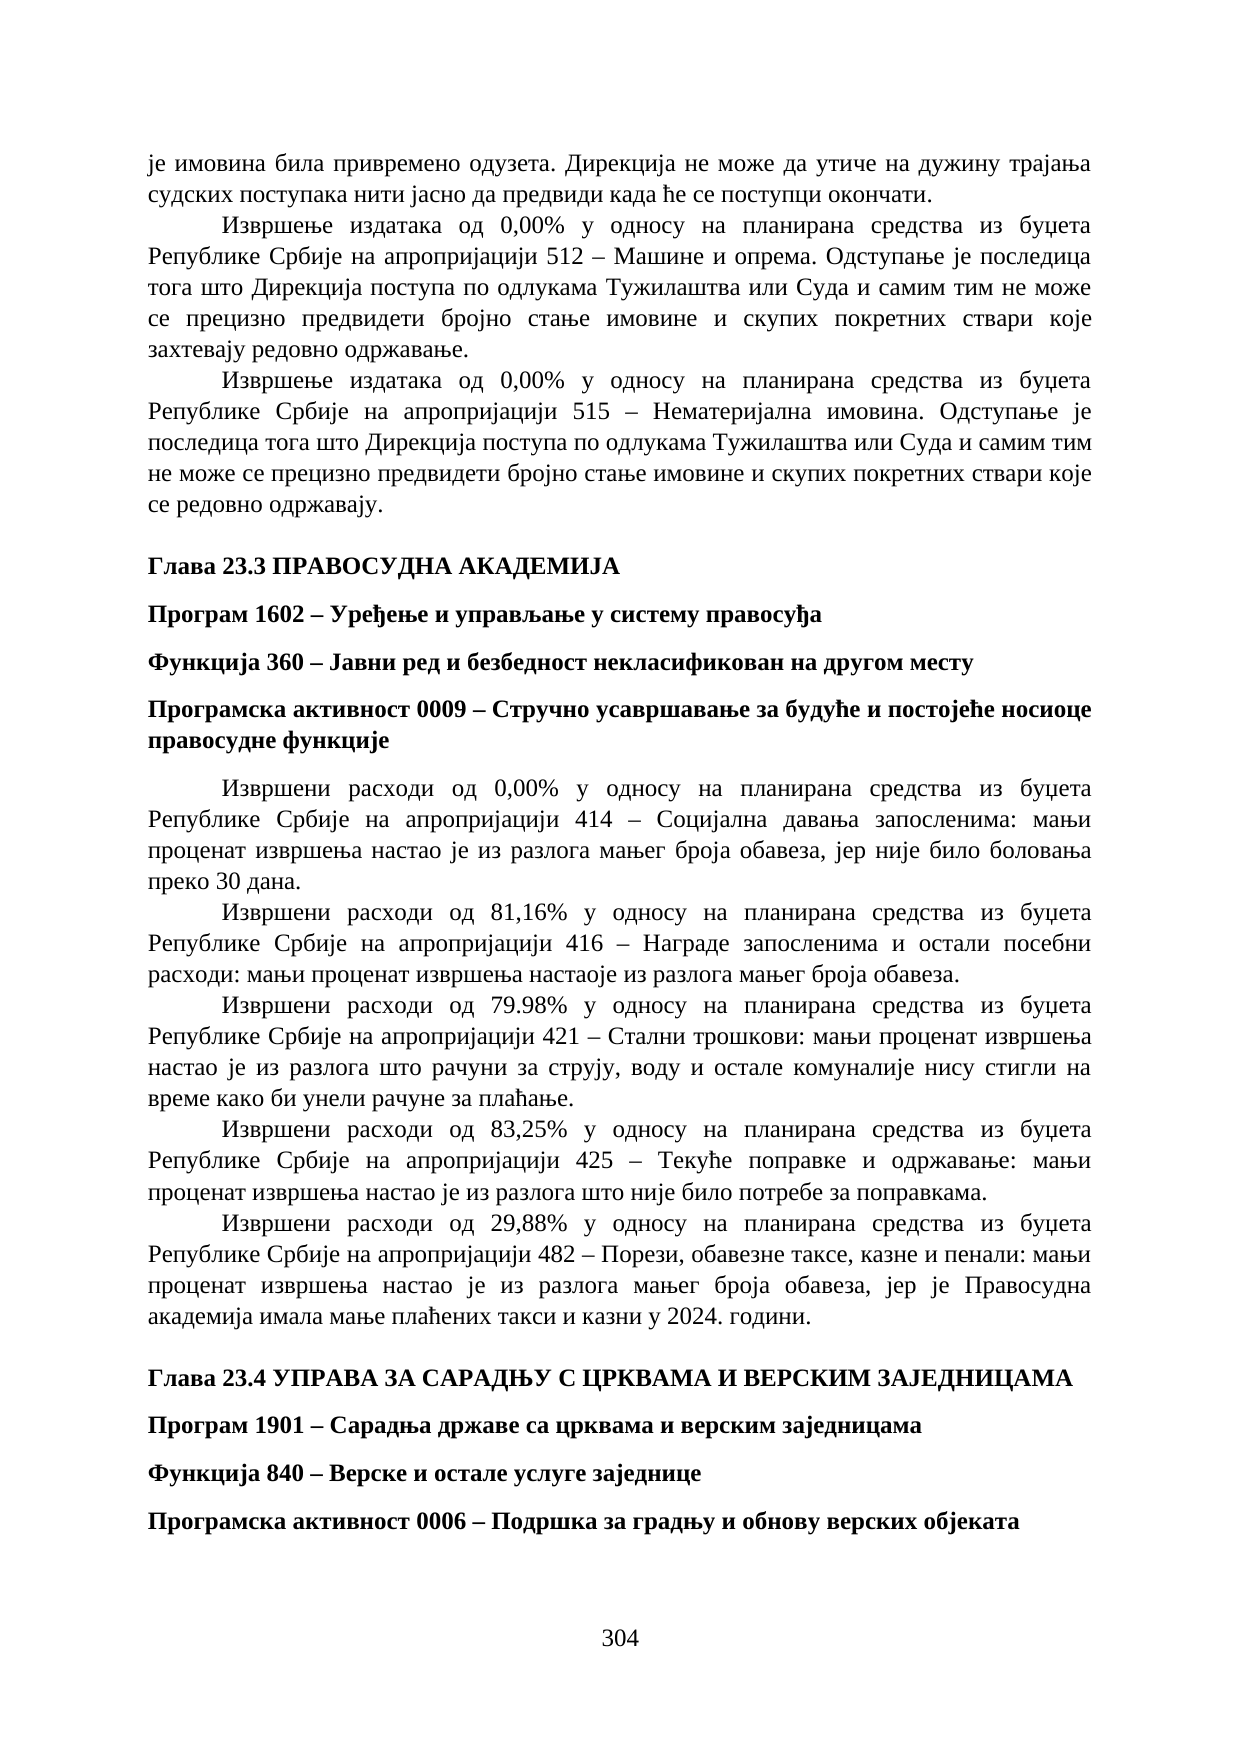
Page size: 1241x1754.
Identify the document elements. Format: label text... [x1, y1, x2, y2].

text Програм 1602 – Уређење и управљање у систему правосуђа [148, 599, 1093, 628]
text Програм 1901 – Сарадња државе са црквама и верским заједницама [148, 1411, 1093, 1439]
text Извршење издатака од 0,00% у односу на планирана средства из буџета Републике Србије на апропријацији 512 – Машине и опрема. Одступање је последица тога што Дирекција поступа по одлукама Тужилаштва или Суда и самим тим не може се прецизно предвидети бројно стање имовине и скупих покретних ствари које захтевају редовно одржавање. [148, 210, 1093, 363]
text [148, 148, 1093, 207]
text Извршени расходи од 81,16% у односу на планирана средства из буџета Републике Србије на апропријацији 416 – Награде запосленима и остали посебни расходи: мањи проценат извршења настаоје из разлога мањег броја обавеза. [148, 897, 1093, 988]
text Извршени расходи од 83,25% у односу на планирана средства из буџета Републике Србије на апропријацији 425 – Текуће поправке и одржавање: мањи проценат извршења настао је из разлога што није било потребе за поправкама. [148, 1114, 1093, 1205]
text Функција 360 – Јавни ред и безбедност некласификован на другом месту [148, 647, 1093, 675]
text Извршени расходи од 79.98% у односу на планирана средства из буџета Републике Србије на апропријацији 421 – Стални трошкови: мањи проценат извршења настао је из разлога што рачуни за струју, воду и остале комуналије нису стигли на време како би унели рачуне за плаћање. [148, 990, 1093, 1112]
text Глава 23.4 УПРАВА ЗА САРАДЊУ С ЦРКВАМА И ВЕРСКИМ ЗАЈЕДНИЦАМА [148, 1363, 1093, 1392]
text Извршени расходи од 29,88% у односу на планирана средства из буџета Републике Србије на апропријацији 482 – Порези, обавезне таксе, казне и пенали: мањи проценат извршења настао је из разлога мањег броја обавеза, јер је Правосудна академија имала мање плаћених такси и казни у 2024. години. [148, 1208, 1093, 1329]
text Извршени расходи од 0,00% у односу на планирана средства из буџета Републике Србије на апропријацији 414 – Социјална давања запосленима: мањи проценат извршења настао је из разлога мањег броја обавеза, јер није било боловања преко 30 дана. [148, 773, 1093, 895]
text Програмска активност 0006 – Подршка за градњу и обнову верских објеката [148, 1506, 1093, 1535]
text Програмска активност 0009 – Стручно усавршавање за будуће и постојеће носиоце правосудне функције [148, 694, 1093, 754]
text Глава 23.3 ПРАВОСУДНА АКАДЕМИЈА [148, 551, 1093, 580]
text Извршење издатака од 0,00% у односу на планирана средства из буџета Републике Србије на апропријацији 515 – Нематеријална имовина. Одступање је последица тога што Дирекција поступа по одлукама Тужилаштва или Суда и самим тим не може се прецизно предвидети бројно стање имовине и скупих покретних ствари које се редовно одржавају. [148, 365, 1093, 518]
text Функција 840 – Верске и остале услуге заједнице [148, 1458, 1093, 1487]
